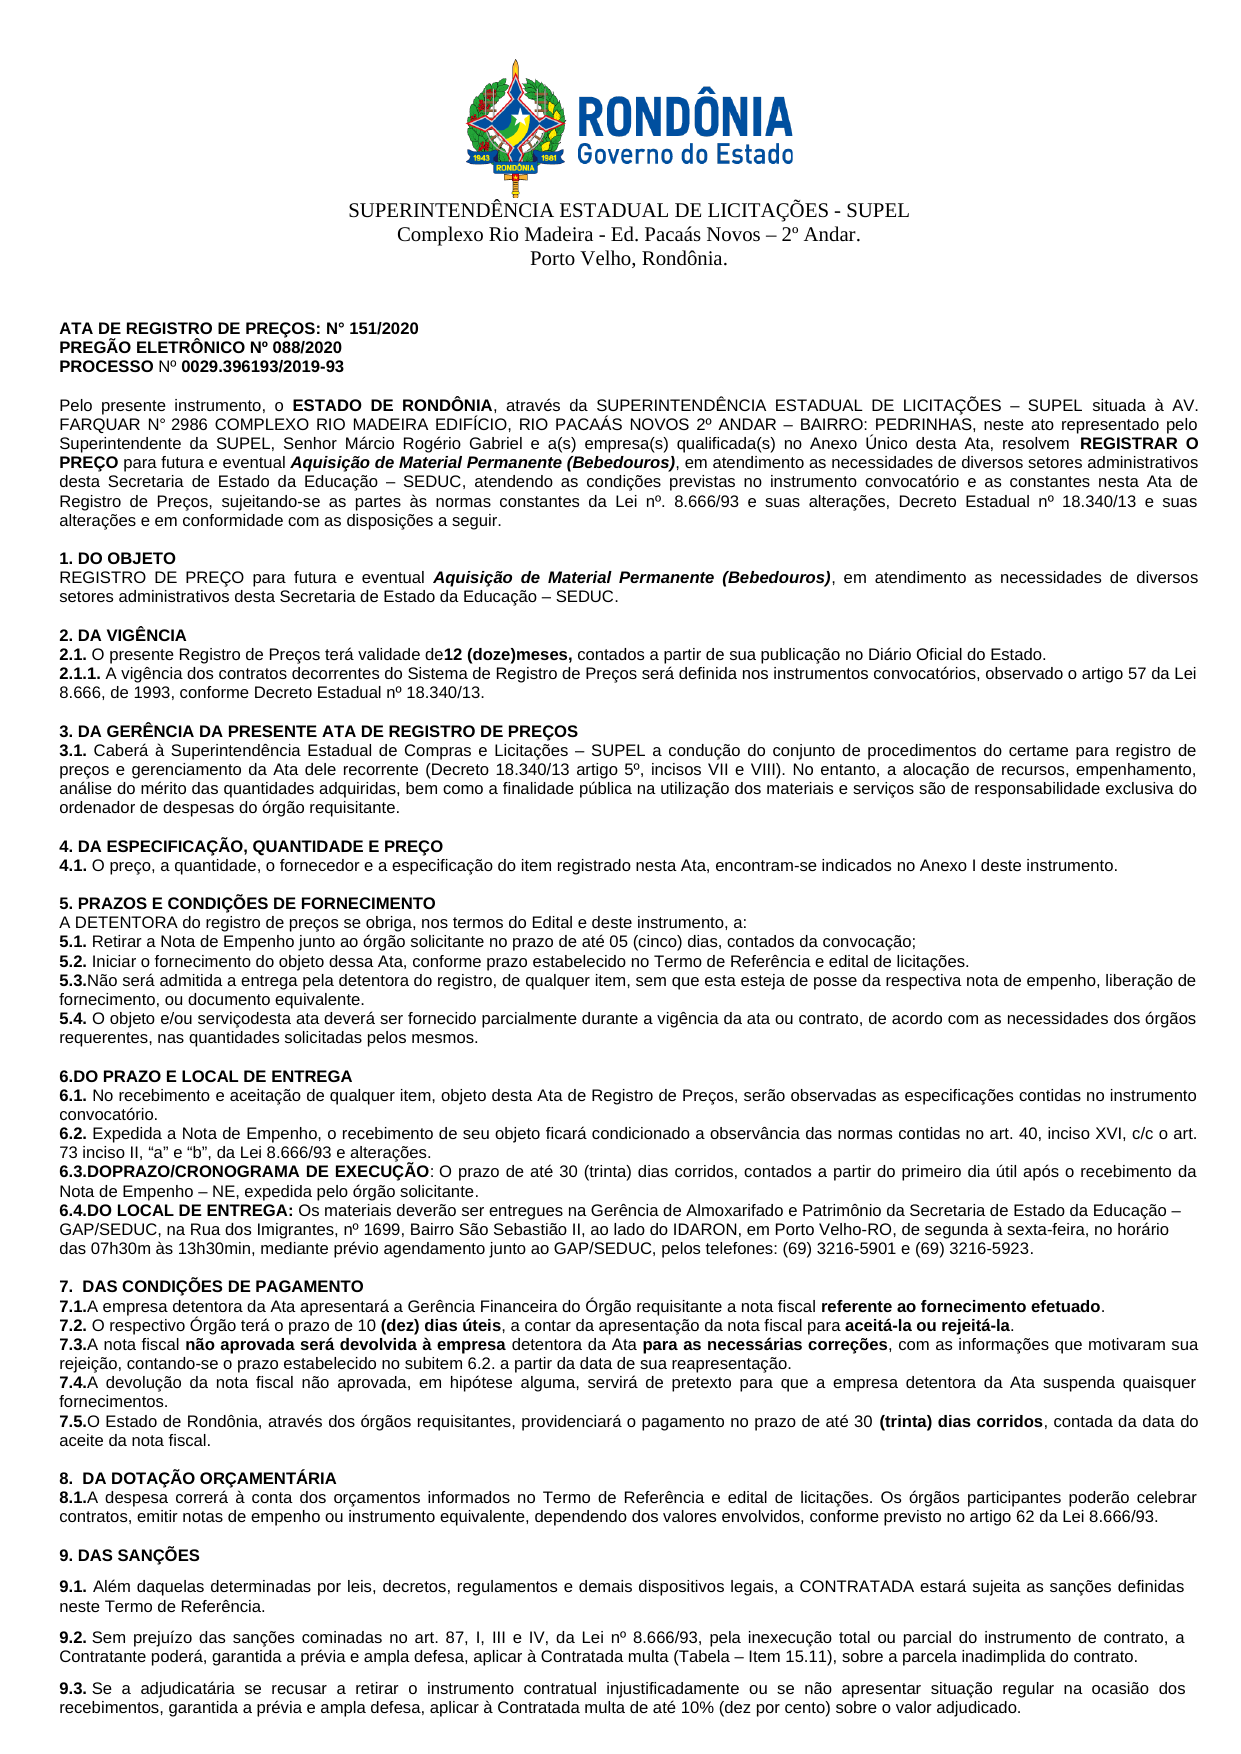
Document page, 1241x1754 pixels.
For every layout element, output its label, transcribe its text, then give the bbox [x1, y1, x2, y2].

text 9.1. Além daquelas determinadas por leis, decretos, regulamentos e demais dispositivos legais, a CONTRATADA estará sujeita as sanções definidas neste Termo de Referência. [59, 1577, 1186, 1616]
text 7.4.A devolução da nota fiscal não aprovada, em hipótese alguma, servirá de pretexto para que a empresa detentora da Ata suspenda quaisquer fornecimentos. [59, 1373, 1199, 1411]
text 7.5.O Estado de Rondônia, através dos órgãos requisitantes, providenciará o pagamento no prazo de até 30 (trinta) dias corridos, contada da data do aceite da nota fiscal. [59, 1411, 1199, 1450]
text 7. DAS CONDIÇÕES DE PAGAMENTO [59, 1277, 1199, 1296]
text 6.4.DO LOCAL DE ENTREGA: Os materiais deverão ser entregues na Gerência de Almoxarifado e Patrimônio da Secretaria de Estado da Educação – GAP/SEDUC, na Rua dos Imigrantes, nº 1699, Bairro São Sebastião II, ao lado do IDARON, em Porto Velho-RO, de segunda à sexta-feira, no horário das 07h30m às 13h30min, mediante prévio agendamento junto ao GAP/SEDUC, pelos telefones: (69) 3216-5901 e (69) 3216-5923. [59, 1201, 1193, 1258]
text 4.1. O preço, a quantidade, o fornecedor e a especificação do item registrado nesta Ata, encontram-se indicados no Anexo I deste instrumento. [59, 856, 1199, 875]
text 5.3.Não será admitida a entrega pela detentora do registro, de qualquer item, sem que esta esteja de posse da respectiva nota de empenho, liberação de fornecimento, ou documento equivalente. [59, 971, 1199, 1009]
text 3.1. Caberá à Superintendência Estadual de Compras e Licitações – SUPEL a condução do conjunto de procedimentos do certame para registro de preços e gerenciamento da Ata dele recorrente (Decreto 18.340/13 artigo 5º, incisos VII e VIII). No entanto, a alocação de recursos, empenhamento, análise do mérito das quantidades adquiridas, bem como a finalidade pública na utilização dos materiais e serviços são de responsabilidade exclusiva do ordenador de despesas do órgão requisitante. [59, 741, 1199, 817]
text 2.1.1. A vigência dos contratos decorrentes do Sistema de Registro de Preços será definida nos instrumentos convocatórios, observado o artigo 57 da Lei 8.666, de 1993, conforme Decreto Estadual nº 18.340/13. [59, 664, 1199, 702]
text 7.3.A nota fiscal não aprovada será devolvida à empresa detentora da Ata para as necessárias correções, com as informações que motivaram sua rejeição, contando-se o prazo estabelecido no subitem 6.2. a partir da data de sua reapresentação. [59, 1335, 1199, 1373]
text PROCESSO Nº 0029.396193/2019-93 [59, 357, 1199, 376]
text 5.2. Iniciar o fornecimento do objeto dessa Ata, conforme prazo estabelecido no Termo de Referência e edital de licitações. [59, 951, 1199, 971]
text 6.3.DOPRAZO/CRONOGRAMA DE EXECUÇÃO: O prazo de até 30 (trinta) dias corridos, contados a partir do primeiro dia útil após o recebimento da Nota de Empenho – NE, expedida pelo órgão solicitante. [59, 1162, 1199, 1201]
text 4. DA ESPECIFICAÇÃO, QUANTIDADE E PREÇO [59, 836, 1199, 856]
text PREGÃO ELETRÔNICO Nº 088/2020 [59, 338, 1199, 357]
text 8. DA DOTAÇÃO ORÇAMENTÁRIA [59, 1469, 1199, 1488]
picture [465, 59, 793, 198]
list 9. DAS SANÇÕES [59, 1546, 1199, 1565]
text 5. PRAZOS E CONDIÇÕES DE FORNECIMENTO [59, 894, 1199, 913]
text 1. DO OBJETO [59, 549, 1199, 568]
text 8.1.A despesa correrá à conta dos orçamentos informados no Termo de Referência e edital de licitações. Os órgãos participantes poderão celebrar contratos, emitir notas de empenho ou instrumento equivalente, dependendo dos valores envolvidos, conforme previsto no artigo 62 da Lei 8.666/93. [59, 1488, 1199, 1526]
text Pelo presente instrumento, o ESTADO DE RONDÔNIA, através da SUPERINTENDÊNCIA ESTADUAL DE LICITAÇÕES – SUPEL situada à AV. FARQUAR N° 2986 COMPLEXO RIO MADEIRA EDIFÍCIO, RIO PACAÁS NOVOS 2º ANDAR – BAIRRO: PEDRINHAS, neste ato representado pelo Superintendente da SUPEL, Senhor Márcio Rogério Gabriel e a(s) empresa(s) qualificada(s) no Anexo Único desta Ata, resolvem REGISTRAR O PREÇO para futura e eventual Aquisição de Material Permanente (Bebedouros), em atendimento as necessidades de diversos setores administrativos desta Secretaria de Estado da Educação – SEDUC, atendendo as condições previstas no instrumento convocatório e as constantes nesta Ata de Registro de Preços, sujeitando-se as partes às normas constantes da Lei nº. 8.666/93 e suas alterações, Decreto Estadual nº 18.340/13 e suas alterações e em conformidade com as disposições a seguir. [59, 396, 1199, 530]
text 7.1.A empresa detentora da Ata apresentará a Gerência Financeira do Órgão requisitante a nota fiscal referente ao fornecimento efetuado. [59, 1296, 1199, 1316]
text 9.3. Se a adjudicatária se recusar a retirar o instrumento contratual injustificadamente ou se não apresentar situação regular na ocasião dos recebimentos, garantida a prévia e ampla defesa, aplicar à Contratada multa de até 10% (dez por cento) sobre o valor adjudicado. [59, 1679, 1186, 1717]
text 6.1. No recebimento e aceitação de qualquer item, objeto desta Ata de Registro de Preços, serão observadas as especificações contidas no instrumento convocatório. [59, 1086, 1199, 1124]
text 2.1. O presente Registro de Preços terá validade de12 (doze)meses, contados a partir de sua publicação no Diário Oficial do Estado. [59, 645, 1199, 664]
text 9.2. Sem prejuízo das sanções cominadas no art. 87, I, III e IV, da Lei nº 8.666/93, pela inexecução total ou parcial do instrumento de contrato, a Contratante poderá, garantida a prévia e ampla defesa, aplicar à Contratada multa (Tabela – Item 15.11), sobre a parcela inadimplida do contrato. [59, 1628, 1186, 1666]
text A DETENTORA do registro de preços se obriga, nos termos do Edital e deste instrumento, a: [59, 913, 1199, 932]
text SUPERINTENDÊNCIA ESTADUAL DE LICITAÇÕES - SUPEL [59, 198, 1199, 222]
text REGISTRO DE PREÇO para futura e eventual Aquisição de Material Permanente (Bebedouros), em atendimento as necessidades de diversos setores administrativos desta Secretaria de Estado da Educação – SEDUC. [59, 568, 1199, 606]
text 3. DA GERÊNCIA DA PRESENTE ATA DE REGISTRO DE PREÇOS [59, 721, 1199, 741]
text Complexo Rio Madeira - Ed. Pacaás Novos – 2º Andar. [59, 222, 1199, 246]
text 5.1. Retirar a Nota de Empenho junto ao órgão solicitante no prazo de até 05 (cinco) dias, contados da convocação; [59, 932, 1199, 951]
text 7.2. O respectivo Órgão terá o prazo de 10 (dez) dias úteis, a contar da apresentação da nota fiscal para aceitá-la ou rejeitá-la. [59, 1316, 1199, 1335]
text 2. DA VIGÊNCIA [59, 626, 1199, 645]
text 6.2. Expedida a Nota de Empenho, o recebimento de seu objeto ficará condicionado a observância das normas contidas no art. 40, inciso XVI, c/c o art. 73 inciso II, “a” e “b”, da Lei 8.666/93 e alterações. [59, 1124, 1199, 1162]
text 6.DO PRAZO E LOCAL DE ENTREGA [59, 1066, 1199, 1086]
text 5.4. O objeto e/ou serviçodesta ata deverá ser fornecido parcialmente durante a vigência da ata ou contrato, de acordo com as necessidades dos órgãos requerentes, nas quantidades solicitadas pelos mesmos. [59, 1009, 1199, 1047]
text Porto Velho, Rondônia. [59, 246, 1199, 270]
text ATA DE REGISTRO DE PREÇOS: N° 151/2020 [59, 319, 1199, 338]
